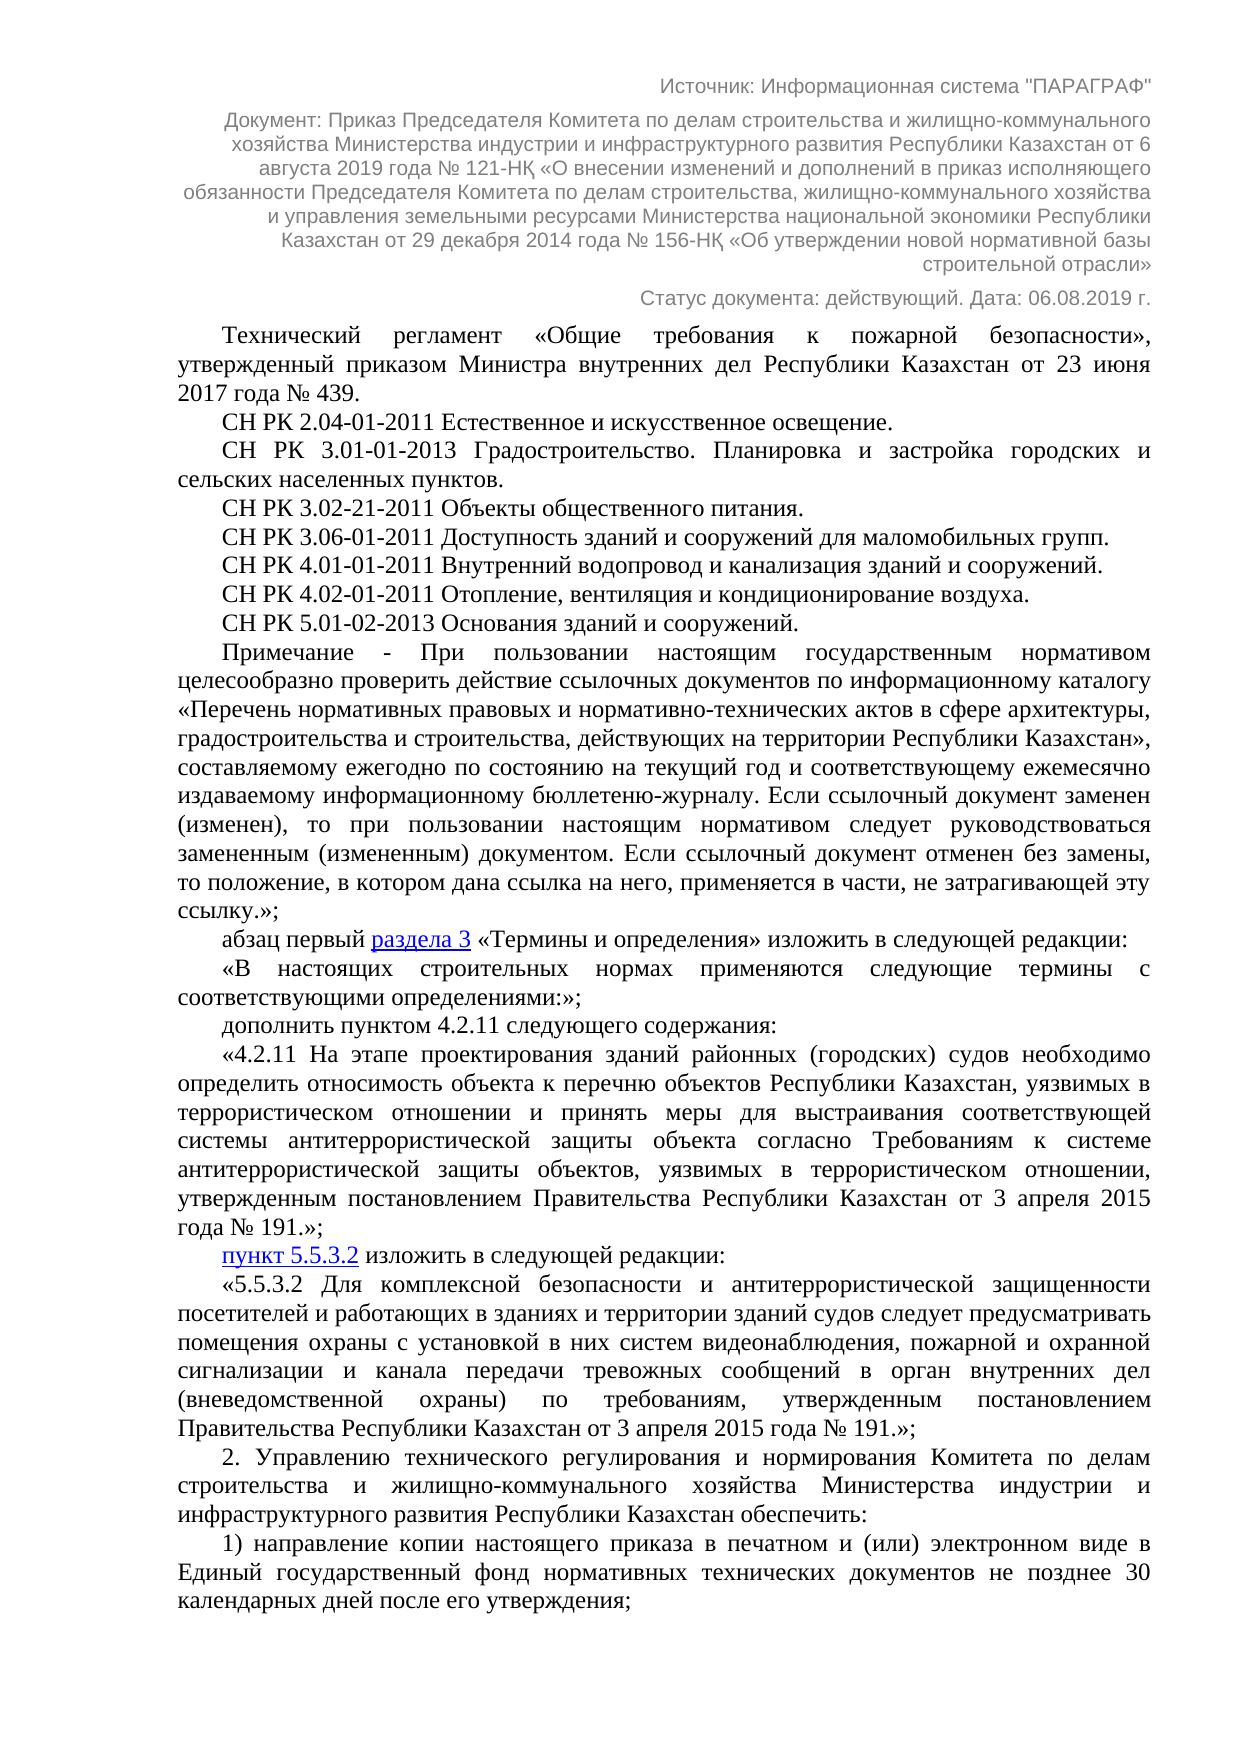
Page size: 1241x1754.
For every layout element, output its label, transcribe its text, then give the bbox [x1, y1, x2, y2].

text 1) направление копии настоящего приказа в печатном и (или) электронном виде в Единый государственный фонд нормативных технических документов не позднее 30 календарных дней после его утверждения; [177, 1528, 1152, 1614]
text СН РК 2.04-01-2011 Естественное и искусственное освещение. [177, 407, 1152, 436]
text «5.5.3.2 Для комплексной безопасности и антитеррористической защищенности посетителей и работающих в зданиях и территории зданий судов следует предусматривать помещения охраны с установкой в них систем видеонаблюдения, пожарной и охранной сигнализации и канала передачи тревожных сообщений в орган внутренних дел (вневедомственной охраны) по требованиям, утвержденным постановлением Правительства Республики Казахстан от 3 апреля 2015 года № 191.»; [177, 1269, 1152, 1442]
text 2. Управлению технического регулирования и нормирования Комитета по делам строительства и жилищно-коммунального хозяйства Министерства индустрии и инфраструктурного развития Республики Казахстан обеспечить: [177, 1442, 1152, 1528]
text абзац первый раздела 3 «Термины и определения» изложить в следующей редакции: [177, 924, 1152, 953]
text СН РК 5.01-02-2013 Основания зданий и сооружений. [177, 608, 1152, 637]
text СН РК 3.06-01-2011 Доступность зданий и сооружений для маломобильных групп. [177, 522, 1152, 551]
text «В настоящих строительных нормах применяются следующие термины с соответствующими определениями:»; [177, 953, 1152, 1011]
text СН РК 3.01-01-2013 Градостроительство. Планировка и застройка городских и сельских населенных пунктов. [177, 436, 1152, 493]
text СН РК 4.01-01-2011 Внутренний водопровод и канализация зданий и сооружений. [177, 551, 1152, 579]
text СН РК 4.02-01-2011 Отопление, вентиляция и кондиционирование воздуха. [177, 579, 1152, 608]
text СН РК 3.02-21-2011 Объекты общественного питания. [177, 493, 1152, 522]
text «4.2.11 На этапе проектирования зданий районных (городских) судов необходимо определить относимость объекта к перечню объектов Республики Казахстан, уязвимых в террористическом отношении и принять меры для выстраивания соответствующей системы антитеррористической защиты объекта согласно Требованиям к системе антитеррористической защиты объектов, уязвимых в террористическом отношении, утвержденным постановлением Правительства Республики Казахстан от 3 апреля 2015 года № 191.»; [177, 1039, 1152, 1241]
text Технический регламент «Общие требования к пожарной безопасности», утвержденный приказом Министра внутренних дел Республики Казахстан от 23 июня 2017 года № 439. [177, 321, 1152, 407]
text Примечание - При пользовании настоящим государственным нормативом целесообразно проверить действие ссылочных документов по информационному каталогу «Перечень нормативных правовых и нормативно-технических актов в сфере архитектуры, градостроительства и строительства, действующих на территории Республики Казахстан», составляемому ежегодно по состоянию на текущий год и соответствующему ежемесячно издаваемому информационному бюллетеню-журналу. Если ссылочный документ заменен (изменен), то при пользовании настоящим нормативом следует руководствоваться замененным (измененным) документом. Если ссылочный документ отменен без замены, то положение, в котором дана ссылка на него, применяется в части, не затрагивающей эту ссылку.»; [177, 637, 1152, 924]
text пункт 5.5.3.2 изложить в следующей редакции: [177, 1241, 1152, 1269]
text дополнить пунктом 4.2.11 следующего содержания: [177, 1011, 1152, 1039]
